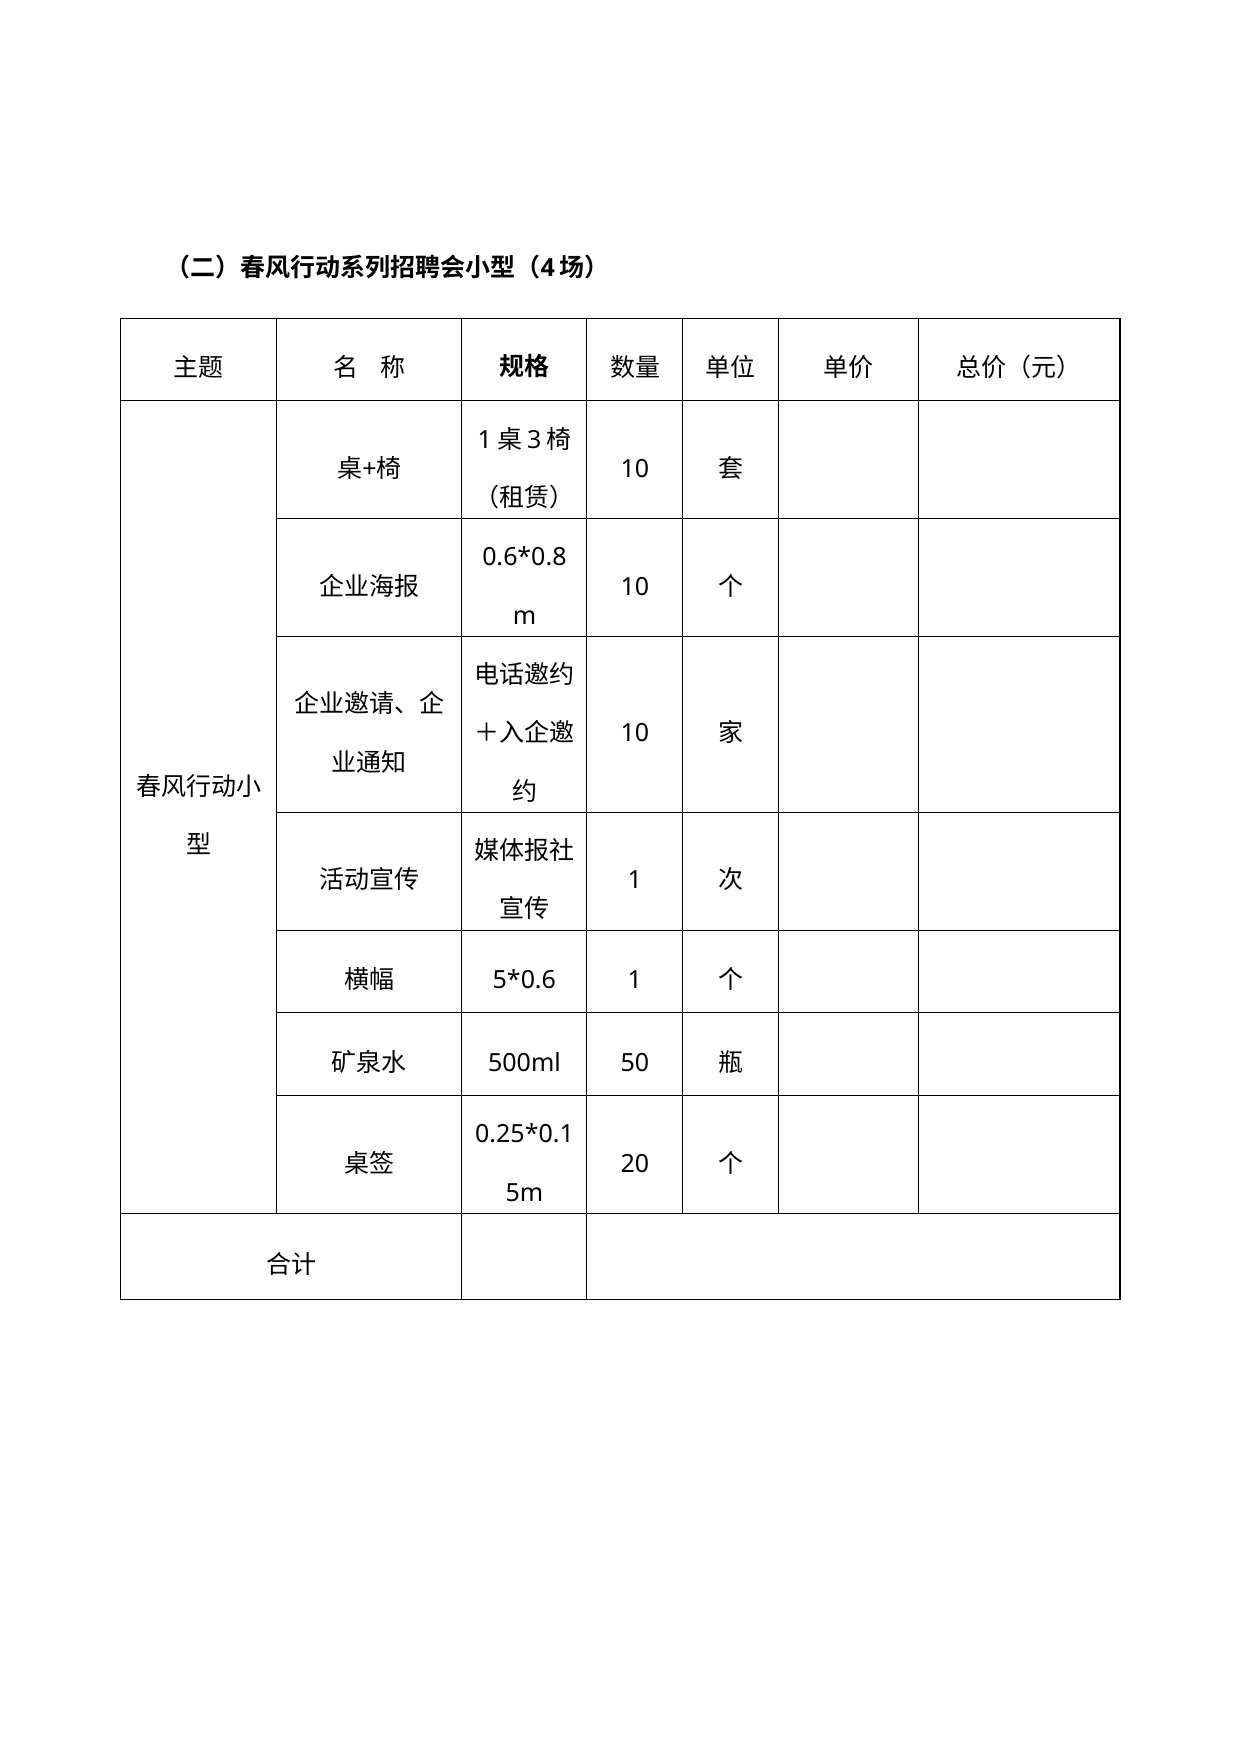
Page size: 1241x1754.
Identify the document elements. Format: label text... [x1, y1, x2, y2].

table_cell 10 [587, 401, 682, 518]
table_cell [919, 519, 1119, 636]
text （二）春风行动系列招聘会小型（4场） [165, 233, 1087, 298]
table_cell 媒体报社宣传 [462, 813, 586, 929]
table_cell 春风行动小型 [121, 401, 276, 1213]
table_cell 电话邀约＋入企邀约 [462, 637, 586, 812]
table_header 单价 [779, 319, 918, 400]
table_cell [919, 1096, 1119, 1213]
table_cell [919, 931, 1119, 1012]
table_cell [779, 813, 918, 929]
table_cell 10 [587, 637, 682, 812]
table_cell 瓶 [683, 1013, 778, 1095]
table_cell 0.6*0.8m [462, 519, 586, 636]
table_cell 50 [587, 1013, 682, 1095]
table_header 规格 [462, 319, 586, 400]
table_cell [919, 637, 1119, 812]
table_cell [779, 519, 918, 636]
table_cell 500ml [462, 1013, 586, 1095]
table_cell [779, 931, 918, 1012]
table_cell 企业邀请、企业通知 [277, 637, 461, 812]
table_cell [587, 1214, 1119, 1299]
table_cell 合计 [121, 1214, 461, 1299]
table_header 单位 [683, 319, 778, 400]
table_cell 桌签 [277, 1096, 461, 1213]
table_header 主题 [121, 319, 276, 400]
table_cell 20 [587, 1096, 682, 1213]
table_cell 活动宣传 [277, 813, 461, 929]
table_cell [919, 813, 1119, 929]
table_cell 个 [683, 931, 778, 1012]
table_cell [779, 1096, 918, 1213]
table_cell [462, 1214, 586, 1299]
table_cell 套 [683, 401, 778, 518]
table_cell [919, 1013, 1119, 1095]
table_cell 5*0.6 [462, 931, 586, 1012]
table_header 名 称 [277, 319, 461, 400]
table_cell 1 [587, 931, 682, 1012]
table_cell 企业海报 [277, 519, 461, 636]
table_cell 10 [587, 519, 682, 636]
table_cell 矿泉水 [277, 1013, 461, 1095]
table_cell 个 [683, 1096, 778, 1213]
table_cell 0.25*0.15m [462, 1096, 586, 1213]
table_cell 次 [683, 813, 778, 929]
table_cell [779, 1013, 918, 1095]
table_header 总价（元） [919, 319, 1119, 400]
table_cell 横幅 [277, 931, 461, 1012]
table_cell [779, 637, 918, 812]
table_cell [779, 401, 918, 518]
table_cell 1桌3椅（租赁） [462, 401, 586, 518]
table_cell 家 [683, 637, 778, 812]
table_cell 1 [587, 813, 682, 929]
table_cell 个 [683, 519, 778, 636]
table_cell 桌+椅 [277, 401, 461, 518]
table_cell [919, 401, 1119, 518]
table_header 数量 [587, 319, 682, 400]
